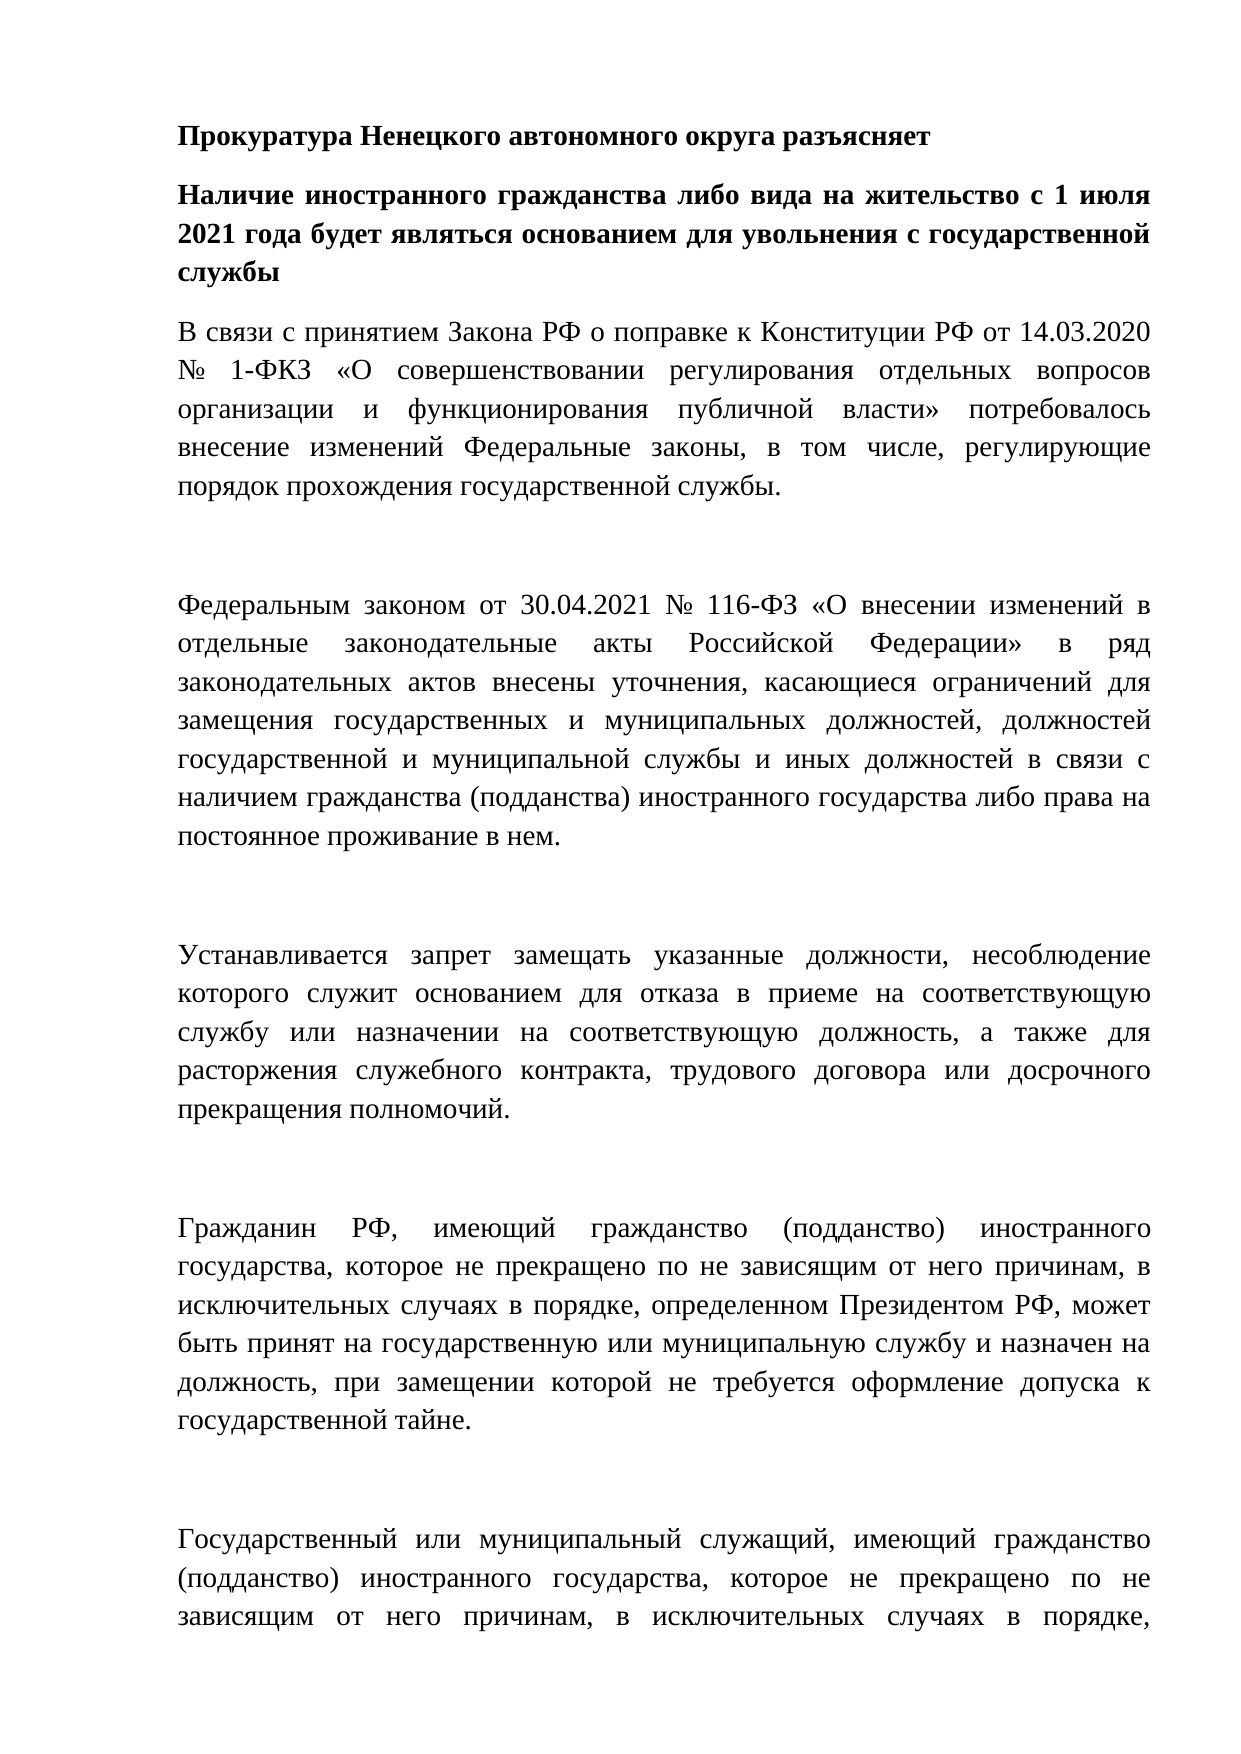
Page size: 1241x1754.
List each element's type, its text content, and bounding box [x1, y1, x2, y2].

text Федеральным законом от 30.04.2021 № 116-ФЗ «О внесении изменений в отдельные законодательные акты Российской Федерации» в ряд законодательных актов внесены уточнения, касающиеся ограничений для замещения государственных и муниципальных должностей, должностей государственной и муниципальной службы и иных должностей в связи с наличием гражданства (подданства) иностранного государства либо права на постоянное проживание в нем. [177, 587, 1152, 852]
text Гражданин РФ, имеющий гражданство (подданство) иностранного государства, которое не прекращено по не зависящим от него причинам, в исключительных случаях в порядке, определенном Президентом РФ, может быть принят на государственную или муниципальную службу и назначен на должность, при замещении которой не требуется оформление допуска к государственной тайне. [177, 1210, 1152, 1436]
text Устанавливается запрет замещать указанные должности, несоблюдение которого служит основанием для отказа в приеме на соответствующую службу или назначении на соответствующую должность, а также для расторжения служебного контракта, трудового договора или досрочного прекращения полномочий. [177, 937, 1152, 1124]
text В связи с принятием Закона РФ о поправке к Конституции РФ от 14.03.2020 № 1-ФКЗ «О совершенствовании регулирования отдельных вопросов организации и функционирования публичной власти» потребовалось внесение изменений Федеральные законы, в том числе, регулирующие порядок прохождения государственной службы. [177, 314, 1152, 502]
text Прокуратура Ненецкого автономного округа разъясняет [177, 118, 1152, 152]
text Наличие иностранного гражданства либо вида на жительство с 1 июля 2021 года будет являться основанием для увольнения с государственной службы [177, 177, 1152, 288]
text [177, 1521, 1152, 1632]
